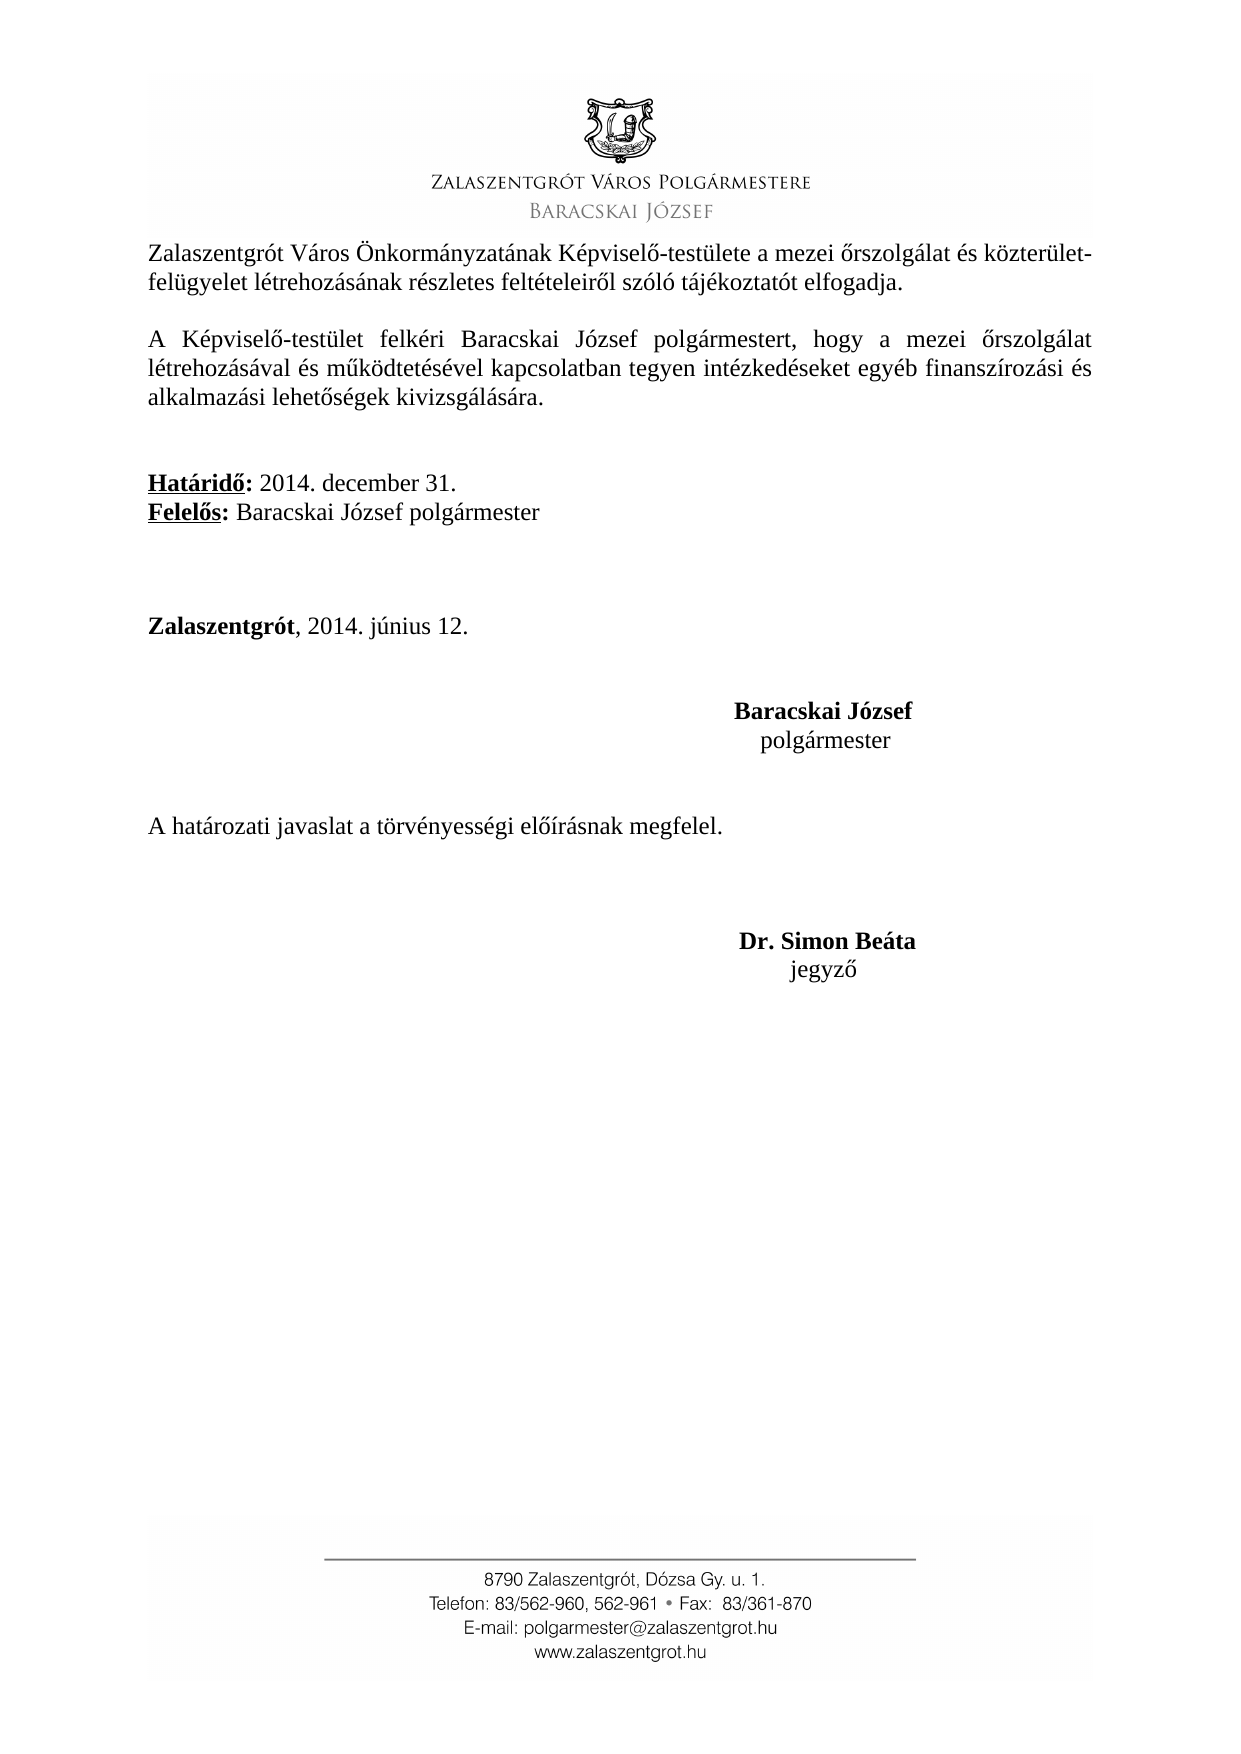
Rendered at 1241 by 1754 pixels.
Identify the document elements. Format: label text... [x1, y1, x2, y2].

text jegyző [148, 954, 1093, 983]
text Felelős: Baracskai József polgármester [148, 497, 1093, 525]
text A határozati javaslat a törvényességi előírásnak megfelel. [148, 811, 1093, 840]
picture [147, 1515, 1093, 1681]
text Zalaszentgrót Város Önkormányzatának Képviselő-testülete a mezei őrszolgálat és közterület-felügyelet létrehozásának részletes feltételeiről szóló tájékoztatót elfogadja. [148, 238, 1093, 295]
text Dr. Simon Beáta [148, 926, 1093, 954]
text polgármester [148, 725, 1093, 754]
text Határidő: 2014. december 31. [148, 468, 1093, 497]
text Baracskai József [148, 696, 1093, 725]
text Zalaszentgrót, 2014. június 12. [148, 611, 1093, 640]
text A Képviselő-testület felkéri Baracskai József polgármestert, hogy a mezei őrszolgálat létrehozásával és működtetésével kapcsolatban tegyen intézkedéseket egyéb finanszírozási és alkalmazási lehetőségek kivizsgálására. [148, 324, 1093, 410]
picture [147, 73, 1093, 238]
